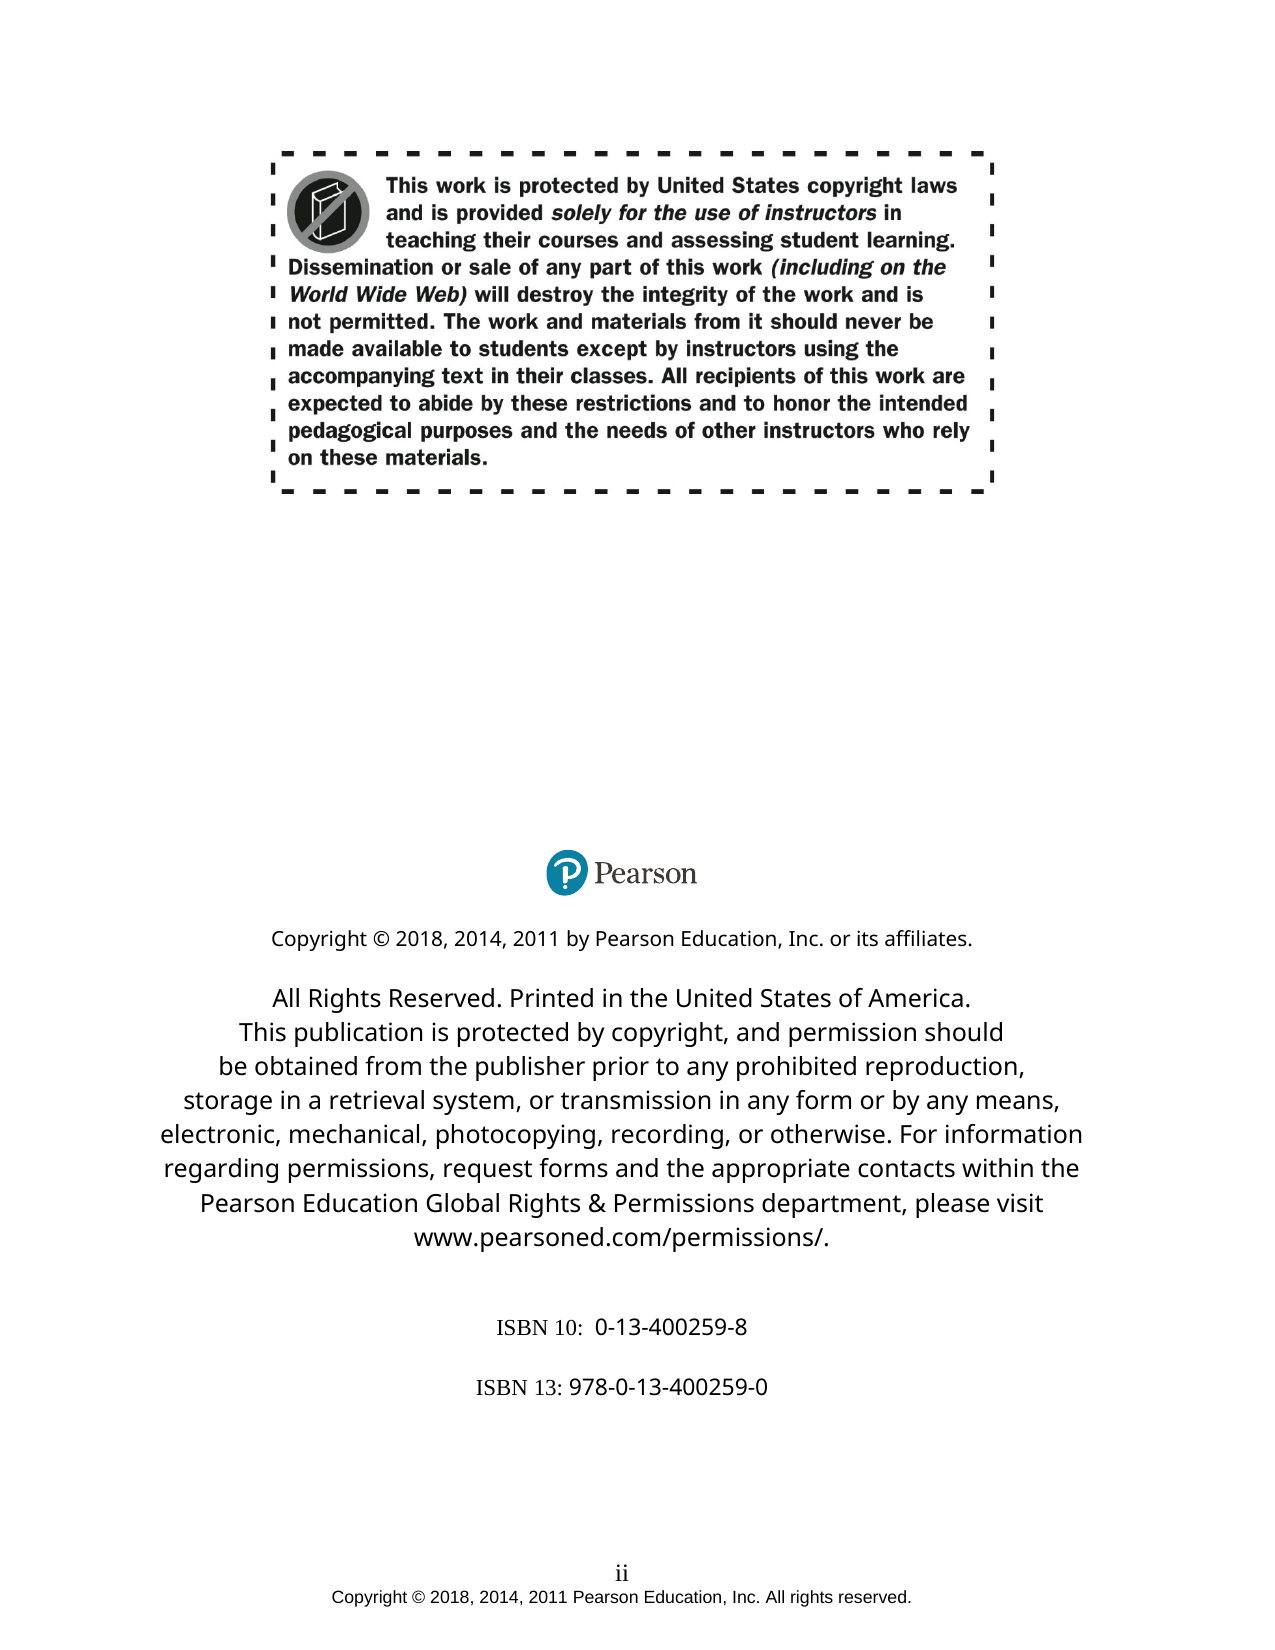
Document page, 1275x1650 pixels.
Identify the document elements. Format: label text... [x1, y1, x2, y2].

text This publication is protected by copyright, and permission should [139, 1015, 1104, 1049]
text All Rights Reserved. Printed in the United States of America. [139, 981, 1104, 1015]
text Copyright © 2018, 2014, 2011 by Pearson Education, Inc. or its affiliates. [139, 924, 1104, 952]
text storage in a retrieval system, or transmission in any form or by any means, electronic, mechanical, photocopying, recording, or otherwise. For information regarding permissions, request forms and the appropriate contacts within the Pearson Education Global Rights & Permissions department, please visit www.pearsoned.com/permissions/. [139, 1083, 1104, 1253]
text ISBN 10: 0-13-400259-8 [139, 1311, 1104, 1342]
text be obtained from the publisher prior to any prohibited reproduction, [139, 1049, 1104, 1083]
text ISBN 13: 978-0-13-400259-0 [139, 1371, 1104, 1403]
picture [270, 151, 995, 494]
